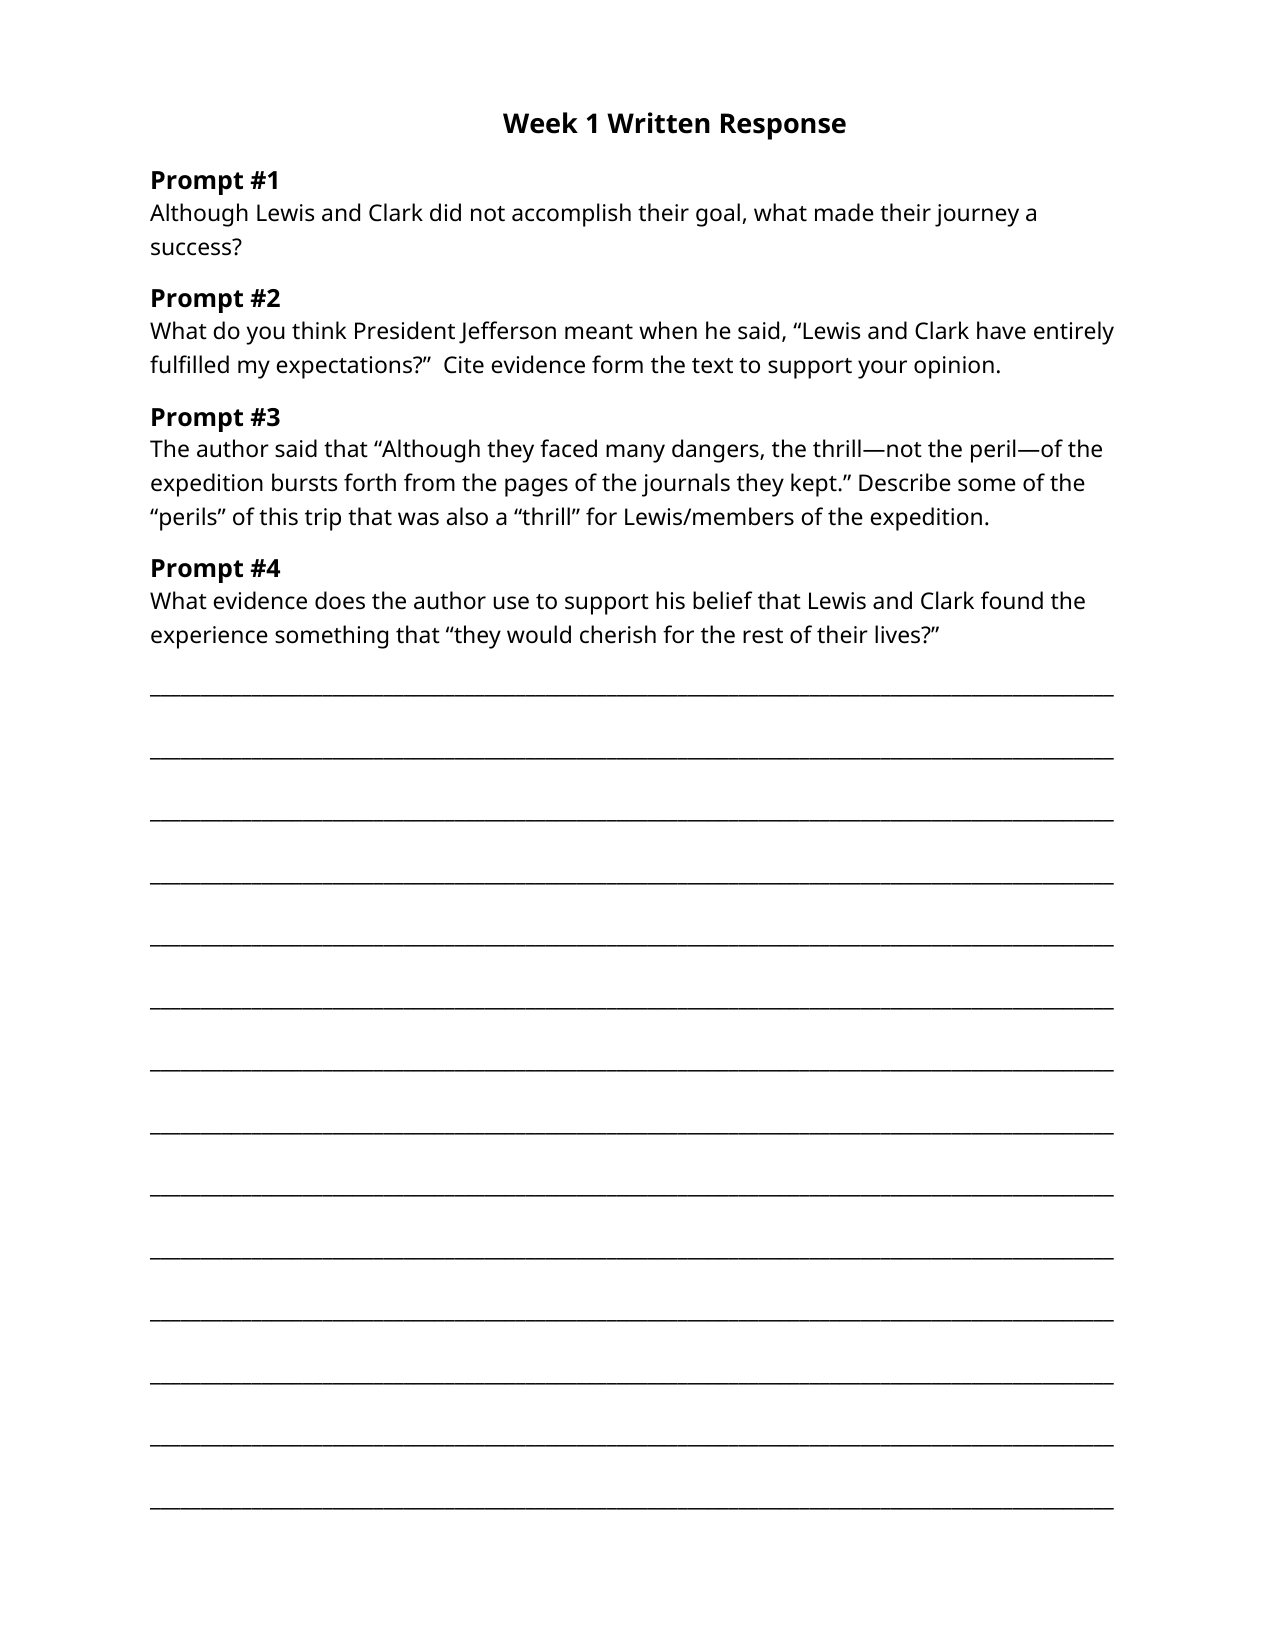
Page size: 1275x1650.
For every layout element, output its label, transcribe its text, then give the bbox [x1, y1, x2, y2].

text Although Lewis and Clark did not accomplish their goal, what made their journey a success? [150, 197, 1125, 262]
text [150, 669, 1125, 1513]
text Prompt #3 [150, 399, 1125, 433]
text Prompt #1 [150, 163, 1125, 197]
text What do you think President Jefferson meant when he said, “Lewis and Clark have entirely fulfilled my expectations?” Cite evidence form the text to support your opinion. [150, 315, 1125, 380]
text Prompt #4 [150, 551, 1125, 585]
text Prompt #2 [150, 281, 1125, 315]
text The author said that “Although they faced many dangers, the thrill—not the peril—of the expedition bursts forth from the pages of the journals they kept.” Describe some of the “perils” of this trip that was also a “thrill” for Lewis/members of the expedition. [150, 433, 1125, 532]
text Week 1 Written Response [150, 105, 1200, 142]
text What evidence does the author use to support his belief that Lewis and Clark found the experience something that “they would cherish for the rest of their lives?” [150, 585, 1125, 650]
